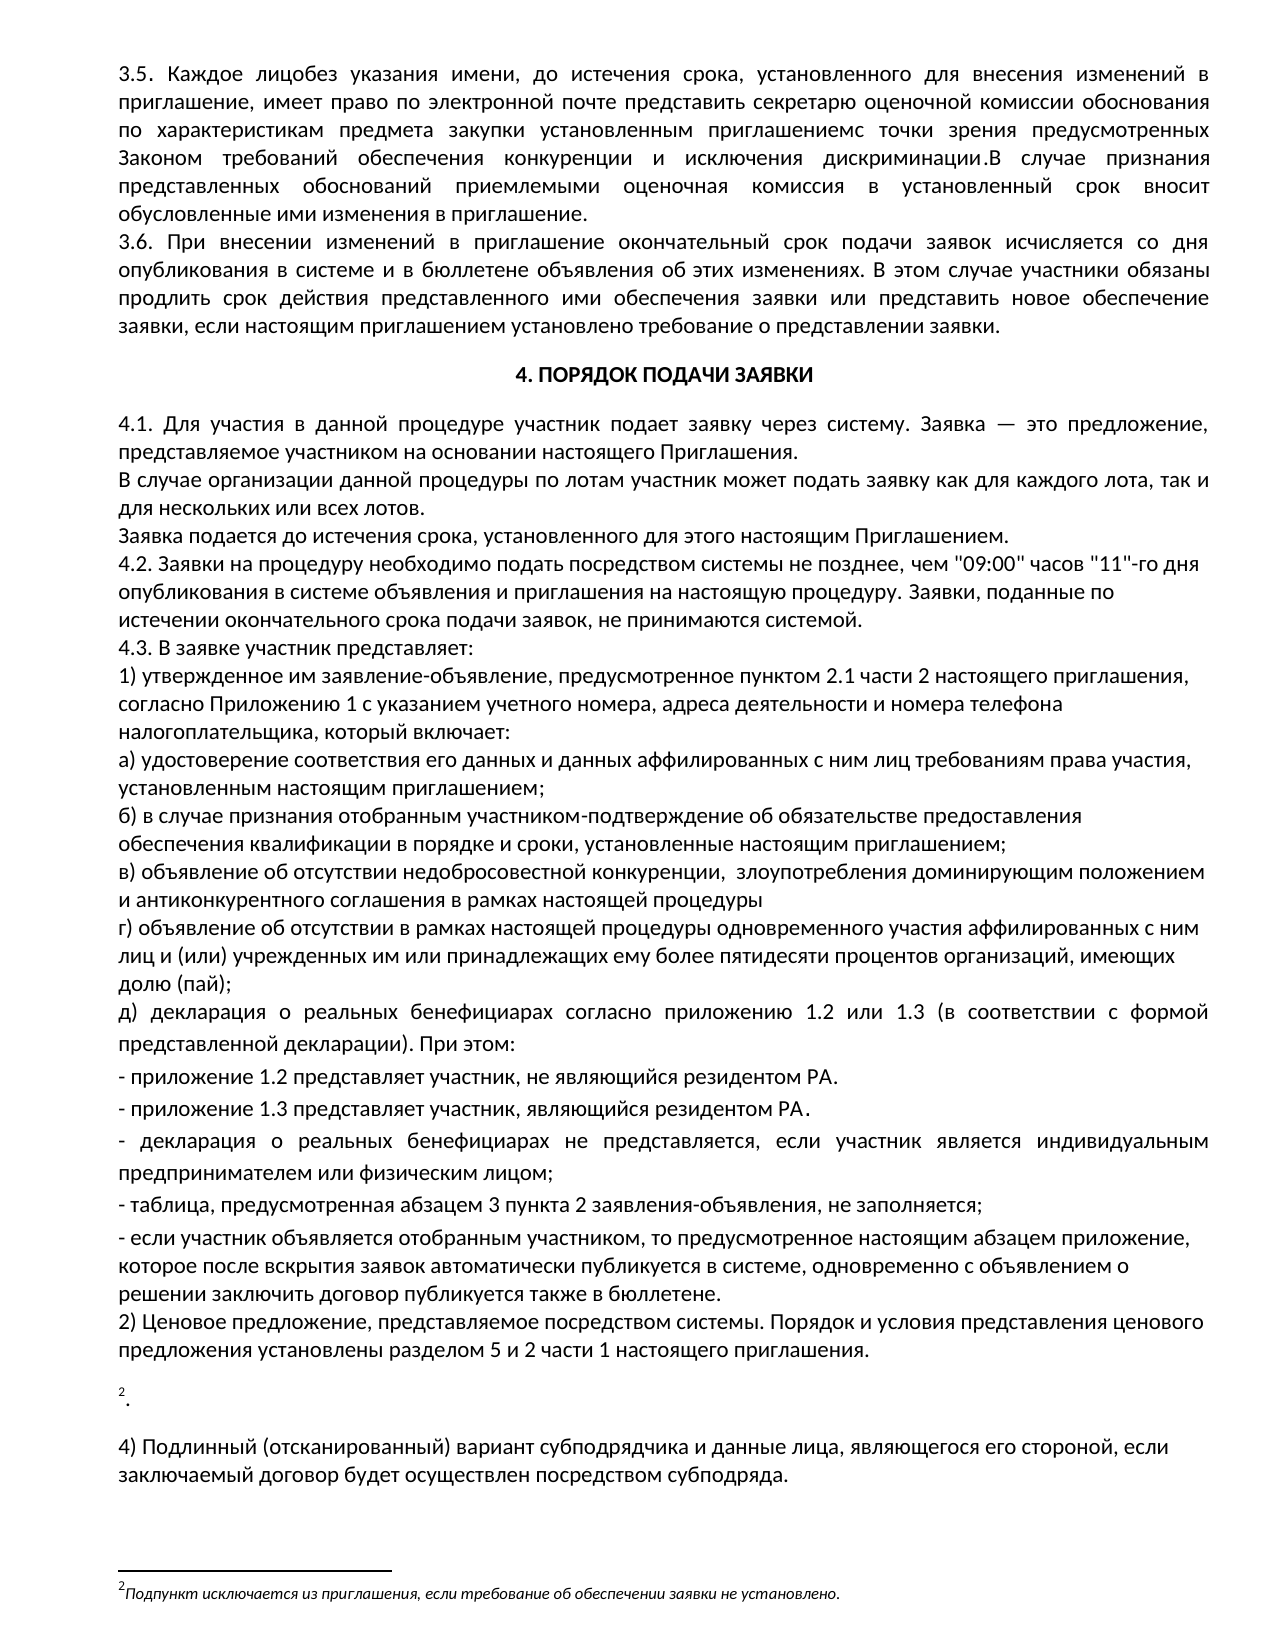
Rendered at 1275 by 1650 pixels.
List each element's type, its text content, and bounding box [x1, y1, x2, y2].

text 3.5․ Каждое лицобез указания имени, до истечения срока, установленного для внесения изменений в приглашение, имеет право по электронной почте представить секретарю оценочной комиссии обоснования по характеристикам предмета закупки установленным приглашениемс точки зрения предусмотренных Законом требований обеспечения конкуренции и исключения дискриминации.В случае признания представленных обоснований приемлемыми оценочная комиссия в установленный срок вносит обусловленные ими изменения в приглашение. [118, 59, 1211, 227]
text б) в случае признания отобранным участником-подтверждение об обязательстве предоставления обеспечения квалификации в порядке и сроки, установленные настоящим приглашением; [118, 801, 1211, 857]
text в) объявление об отсутствии недобросовестной конкуренции, злоупотребления доминирующим положением и антиконкурентного соглашения в рамках настоящей процедуры [118, 857, 1211, 913]
text 4.1. Для участия в данной процедуре участник подает заявку через систему. Заявка — это предложение, представляемое участником на основании настоящего Приглашения. [118, 409, 1211, 465]
text . [118, 1384, 1211, 1412]
text 4. ПОРЯДОК ПОДАЧИ ЗАЯВКИ [118, 360, 1211, 388]
text г) объявление об отсутствии в рамках настоящей процедуры одновременного участия аффилированных с ним лиц и (или) учрежденных им или принадлежащих ему более пятидесяти процентов организаций, имеющих долю (пай); [118, 913, 1211, 997]
text 1) утвержденное им заявление-объявление, предусмотренное пунктом 2.1 части 2 настоящего приглашения, согласно Приложению 1 с указанием учетного номера, адреса деятельности и номера телефона налогоплательщика, который включает: [118, 661, 1211, 745]
text д) декларация о реальных бенефициарах согласно приложению 1.2 или 1.3 (в соответствии с формой представленной декларации). При этом: [118, 997, 1211, 1058]
text - декларация о реальных бенефициарах не представляется, если участник является индивидуальным предпринимателем или физическим лицом; [118, 1126, 1211, 1186]
text 4) Подлинный (отсканированный) вариант субподрядчика и данные лица, являющегося его стороной, если заключаемый договор будет осуществлен посредством субподряда. [118, 1432, 1211, 1488]
text - если участник объявляется отобранным участником, то предусмотренное настоящим абзацем приложение, которое после вcкрытия заявок автоматически публикуется в системе, одновременно с объявлением о решении заключить договор публикуется также в бюллетене. [118, 1223, 1211, 1307]
text - таблица, предусмотренная абзацем 3 пункта 2 заявления-объявления, не заполняется; [118, 1191, 1211, 1218]
list Заявка подается до истечения срока, установленного для этого настоящим Приглашением. [118, 521, 1211, 549]
text 4.3. В заявке участник представляет: [118, 633, 1211, 661]
text - приложение 1.2 представляет участник, не являющийся резидентом РА. [118, 1062, 1211, 1090]
text 2) Ценовое предложение, представляемое посредством системы. Порядок и условия представления ценового предложения установлены разделом 5 и 2 части 1 настоящего приглашения. [118, 1307, 1211, 1363]
text В случае организации данной процедуры по лотам участник может подать заявку как для каждого лота, так и для нескольких или всех лотов. [118, 465, 1211, 521]
text 3.6. При внесении изменений в приглашение окончательный срок подачи заявок исчисляется со дня опубликования в системе и в бюллетене объявления об этих изменениях. В этом случае участники обязаны продлить срок действия представленного ими обеспечения заявки или представить новое обеспечение заявки, если настоящим приглашением установлено требование о представлении заявки. [118, 227, 1211, 339]
text а) удостоверение соответствия его данных и данных аффилированных с ним лиц требованиям права участия, установленным настоящим приглашением; [118, 745, 1211, 801]
text - приложение 1.3 представляет участник, являющийся резидентом РА․ [118, 1094, 1211, 1122]
text 4.2. Заявки на процедуру необходимо подать посредством системы не позднее, чем "09:00" часов "11"-го дня опубликования в системе объявления и приглашения на настоящую процедуру. Заявки, поданные по истечении окончательного срока подачи заявок, не принимаются системой. [118, 549, 1211, 633]
